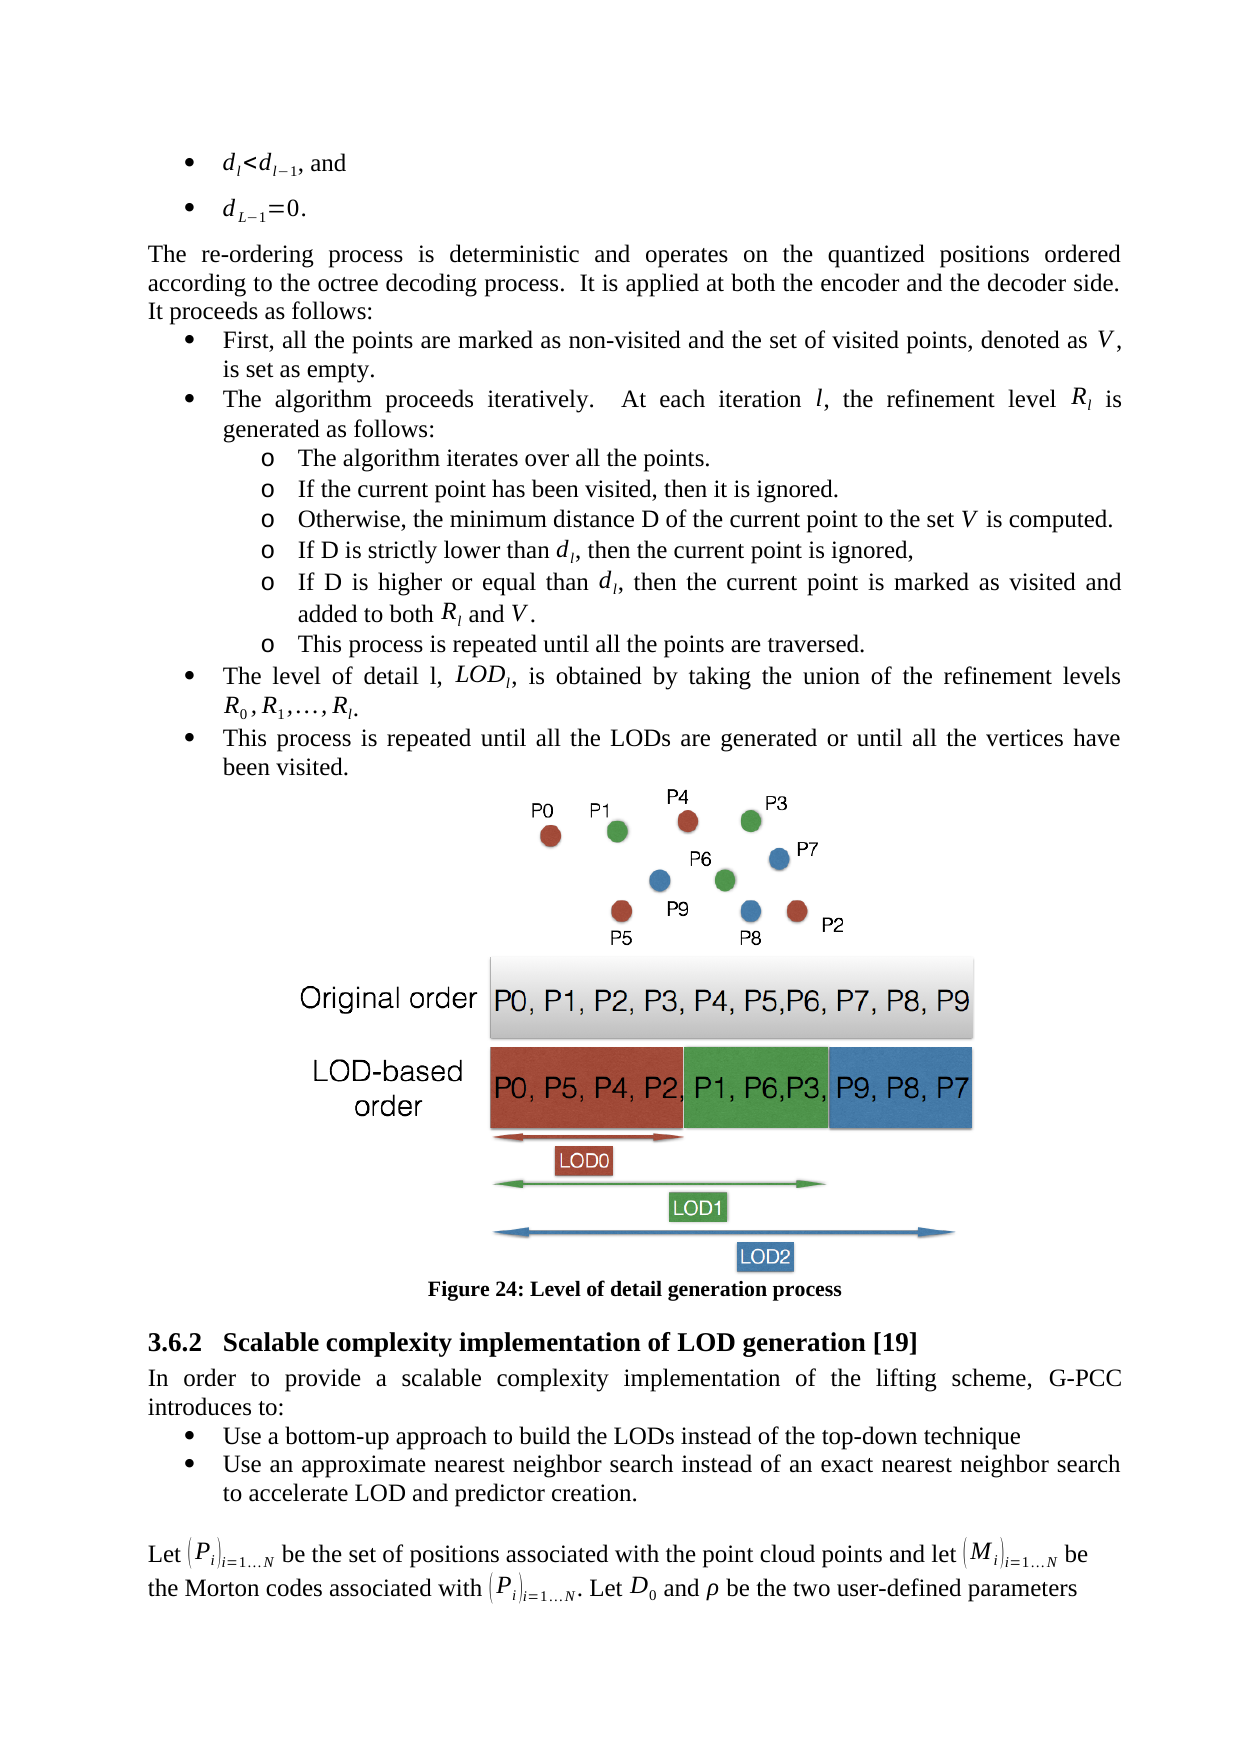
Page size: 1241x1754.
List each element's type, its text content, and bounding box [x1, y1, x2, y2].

list The algorithm proceeds iteratively. At each iteration , the refinement level is generated as follows: [185, 383, 1122, 443]
picture [294, 780, 976, 1276]
list The algorithm iterates over all the points. [260, 443, 1122, 474]
list This process is repeated until all the LODs are generated or until all the vertices have been visited. [185, 723, 1122, 780]
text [148, 1536, 1122, 1605]
text Figure 24: Level of detail generation process [148, 1276, 1122, 1301]
list If the current point has been visited, then it is ignored. [260, 474, 1122, 504]
list First, all the points are marked as non-visited and the set of visited points, denoted as , is set as empty. [185, 325, 1122, 383]
list Use an approximate nearest neighbor search instead of an exact nearest neighbor search to accelerate LOD and predictor creation. [185, 1449, 1122, 1507]
text In order to provide a scalable complexity implementation of the lifting scheme, G-PCC introduces to: [148, 1363, 1122, 1421]
list . [185, 193, 1122, 226]
list Otherwise, the minimum distance D of the current point to the set is computed. [260, 504, 1122, 535]
text The re-ordering process is deterministic and operates on the quantized positions ordered according to the octree decoding process. It is applied at both the encoder and the decoder side. It proceeds as follows: [148, 239, 1122, 325]
list If D is strictly lower than , then the current point is ignored, [260, 535, 1122, 567]
list Use a bottom-up approach to build the LODs instead of the top-down technique [185, 1421, 1122, 1449]
list , and [185, 148, 1122, 181]
list The level of detail l, , is obtained by taking the union of the refinement levels . [185, 660, 1122, 723]
list If D is higher or equal than , then the current point is marked as visited and added to both and . [260, 567, 1122, 629]
list This process is repeated until all the points are traversed. [260, 629, 1122, 660]
subtitle Scalable complexity implementation of LOD generation [19] [148, 1326, 1122, 1357]
